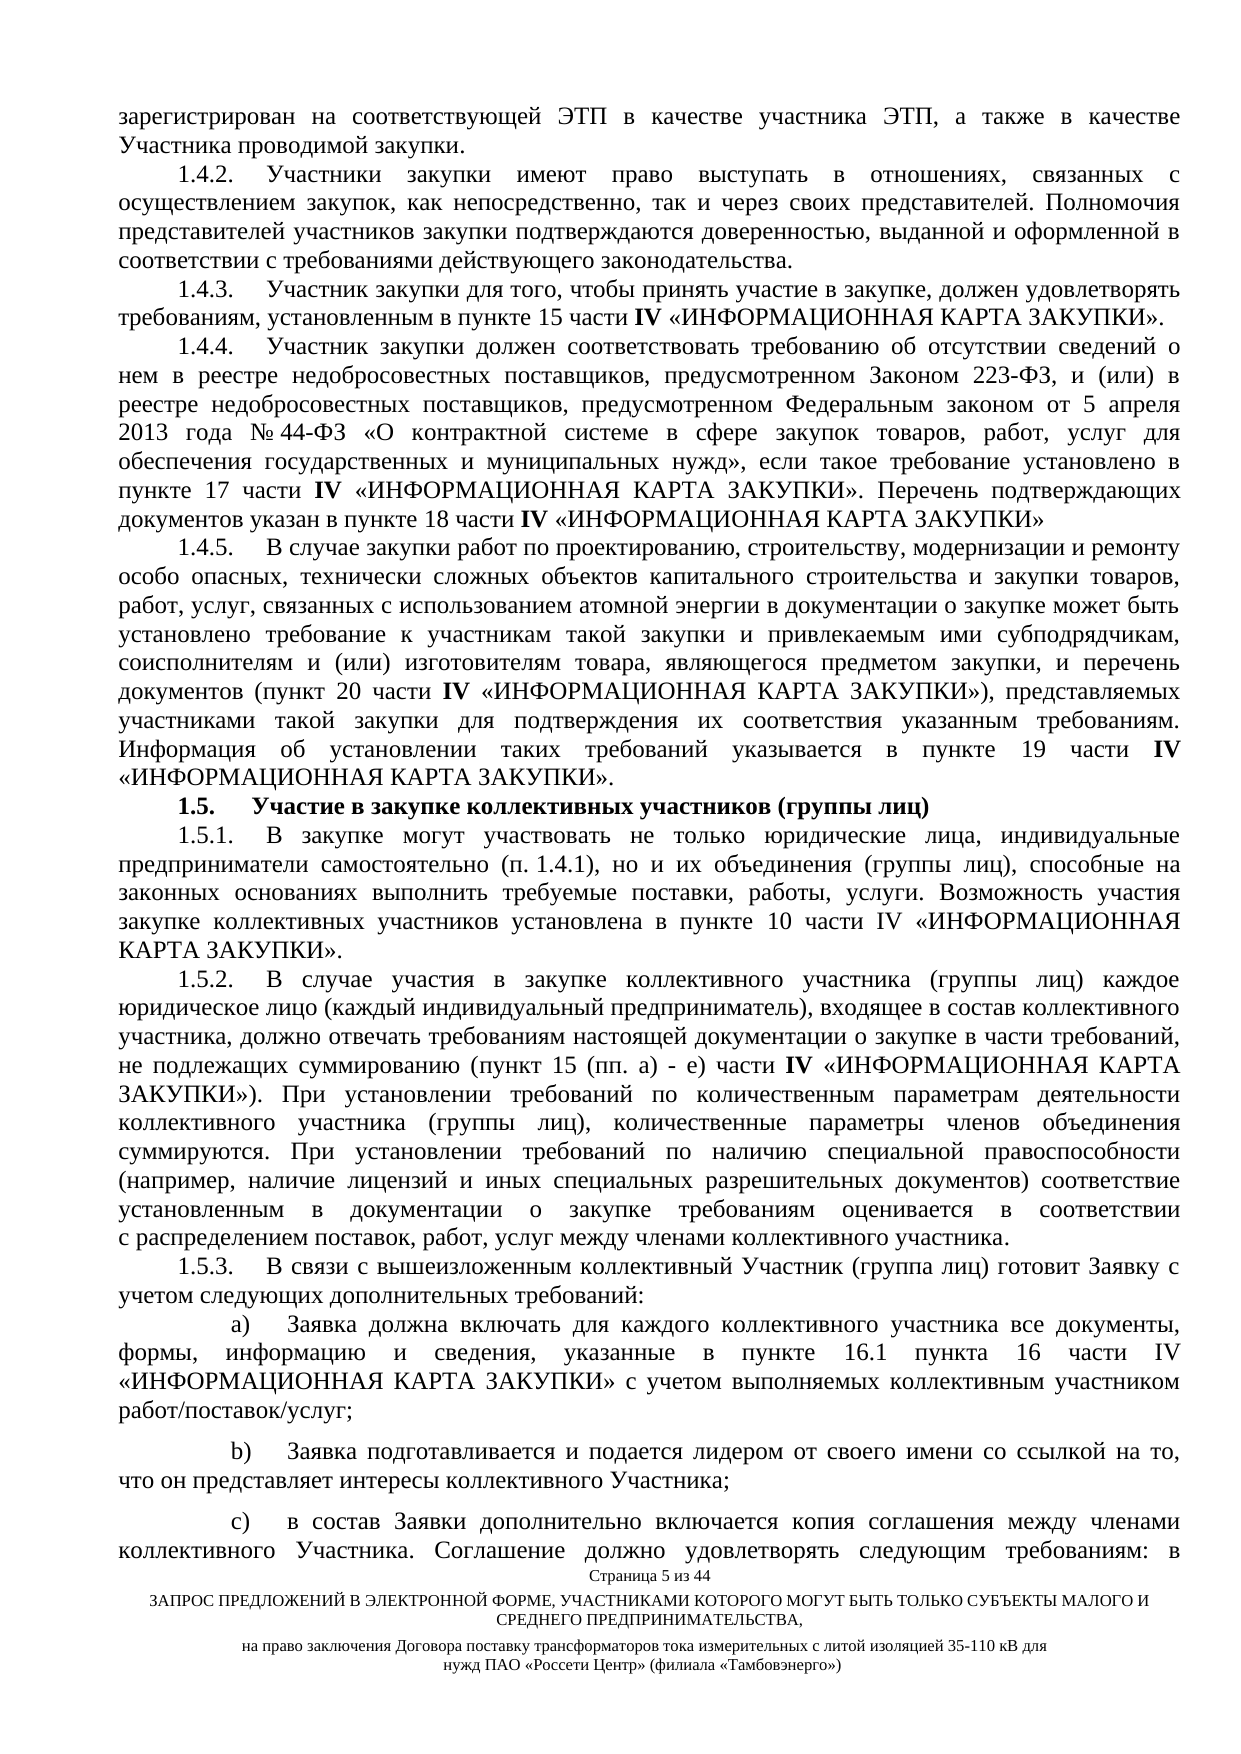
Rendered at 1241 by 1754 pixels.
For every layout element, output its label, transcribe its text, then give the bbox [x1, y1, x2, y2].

subtitle В связи с вышеизложенным коллективный Участник (группа лиц) готовит Заявку с учетом следующих дополнительных требований: [118, 1251, 1181, 1309]
subtitle Участники закупки имеют право выступать в отношениях, связанных с осуществлением закупок, как непосредственно, так и через своих представителей. Полномочия представителей участников закупки подтверждаются доверенностью, выданной и оформленной в соответствии с требованиями действующего законодательства. [118, 159, 1181, 274]
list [118, 1506, 1181, 1564]
subtitle В случае участия в закупке коллективного участника (группы лиц) каждое юридическое лицо (каждый индивидуальный предприниматель), входящее в состав коллективного участника, должно отвечать требованиям настоящей документации о закупке в части требований, не подлежащих суммированию (пункт 15 (пп. а) - е) части IV «ИНФОРМАЦИОННАЯ КАРТА ЗАКУПКИ»). При установлении требований по количественным параметрам деятельности коллективного участника (группы лиц), количественные параметры членов объединения суммируются. При установлении требований по наличию специальной правоспособности (например, наличие лицензий и иных специальных разрешительных документов) соответствие установленным в документации о закупке требованиям оценивается в соответствии с распределением поставок, работ, услуг между членами коллективного участника. [118, 964, 1181, 1251]
list Заявка подготавливается и подается лидером от своего имени со ссылкой на то, что он представляет интересы коллективного Участника; [118, 1436, 1181, 1494]
subtitle В случае закупки работ по проектированию, строительству, модернизации и ремонту особо опасных, технически сложных объектов капитального строительства и закупки товаров, работ, услуг, связанных с использованием атомной энергии в документации о закупке может быть установлено требование к участникам такой закупки и привлекаемым ими субподрядчикам, соисполнителям и (или) изготовителям товара, являющегося предметом закупки, и перечень документов (пункт 20 части IV «ИНФОРМАЦИОННАЯ КАРТА ЗАКУПКИ»), представляемых участниками такой закупки для подтверждения их соответствия указанным требованиям. Информация об установлении таких требований указывается в пункте 19 части IV «ИНФОРМАЦИОННАЯ КАРТА ЗАКУПКИ». [118, 532, 1181, 791]
subtitle Участие в закупке коллективных участников (группы лиц) [118, 791, 1181, 820]
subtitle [118, 101, 1181, 159]
list Заявка должна включать для каждого коллективного участника все документы, формы, информацию и сведения, указанные в пункте 16.1 пункта 16 части IV «ИНФОРМАЦИОННАЯ КАРТА ЗАКУПКИ» с учетом выполняемых коллективным участником работ/поставок/услуг; [118, 1309, 1181, 1424]
subtitle Участник закупки должен соответствовать требованию об отсутствии сведений о нем в реестре недобросовестных поставщиков, предусмотренном Законом 223-ФЗ, и (или) в реестре недобросовестных поставщиков, предусмотренном Федеральным законом от 5 апреля 2013 года № 44-ФЗ «О контрактной системе в сфере закупок товаров, работ, услуг для обеспечения государственных и муниципальных нужд», если такое требование установлено в пункте 17 части IV «ИНФОРМАЦИОННАЯ КАРТА ЗАКУПКИ». Перечень подтверждающих документов указан в пункте 18 части IV «ИНФОРМАЦИОННАЯ КАРТА ЗАКУПКИ» [118, 331, 1181, 532]
subtitle Участник закупки для того, чтобы принять участие в закупке, должен удовлетворять требованиям, установленным в пункте 15 части IV «ИНФОРМАЦИОННАЯ КАРТА ЗАКУПКИ». [118, 274, 1181, 331]
subtitle В закупке могут участвовать не только юридические лица, индивидуальные предприниматели самостоятельно (п. 1.4.1), но и их объединения (группы лиц), способные на законных основаниях выполнить требуемые поставки, работы, услуги. Возможность участия закупке коллективных участников установлена в пункте 10 части IV «ИНФОРМАЦИОННАЯ КАРТА ЗАКУПКИ». [118, 820, 1181, 964]
